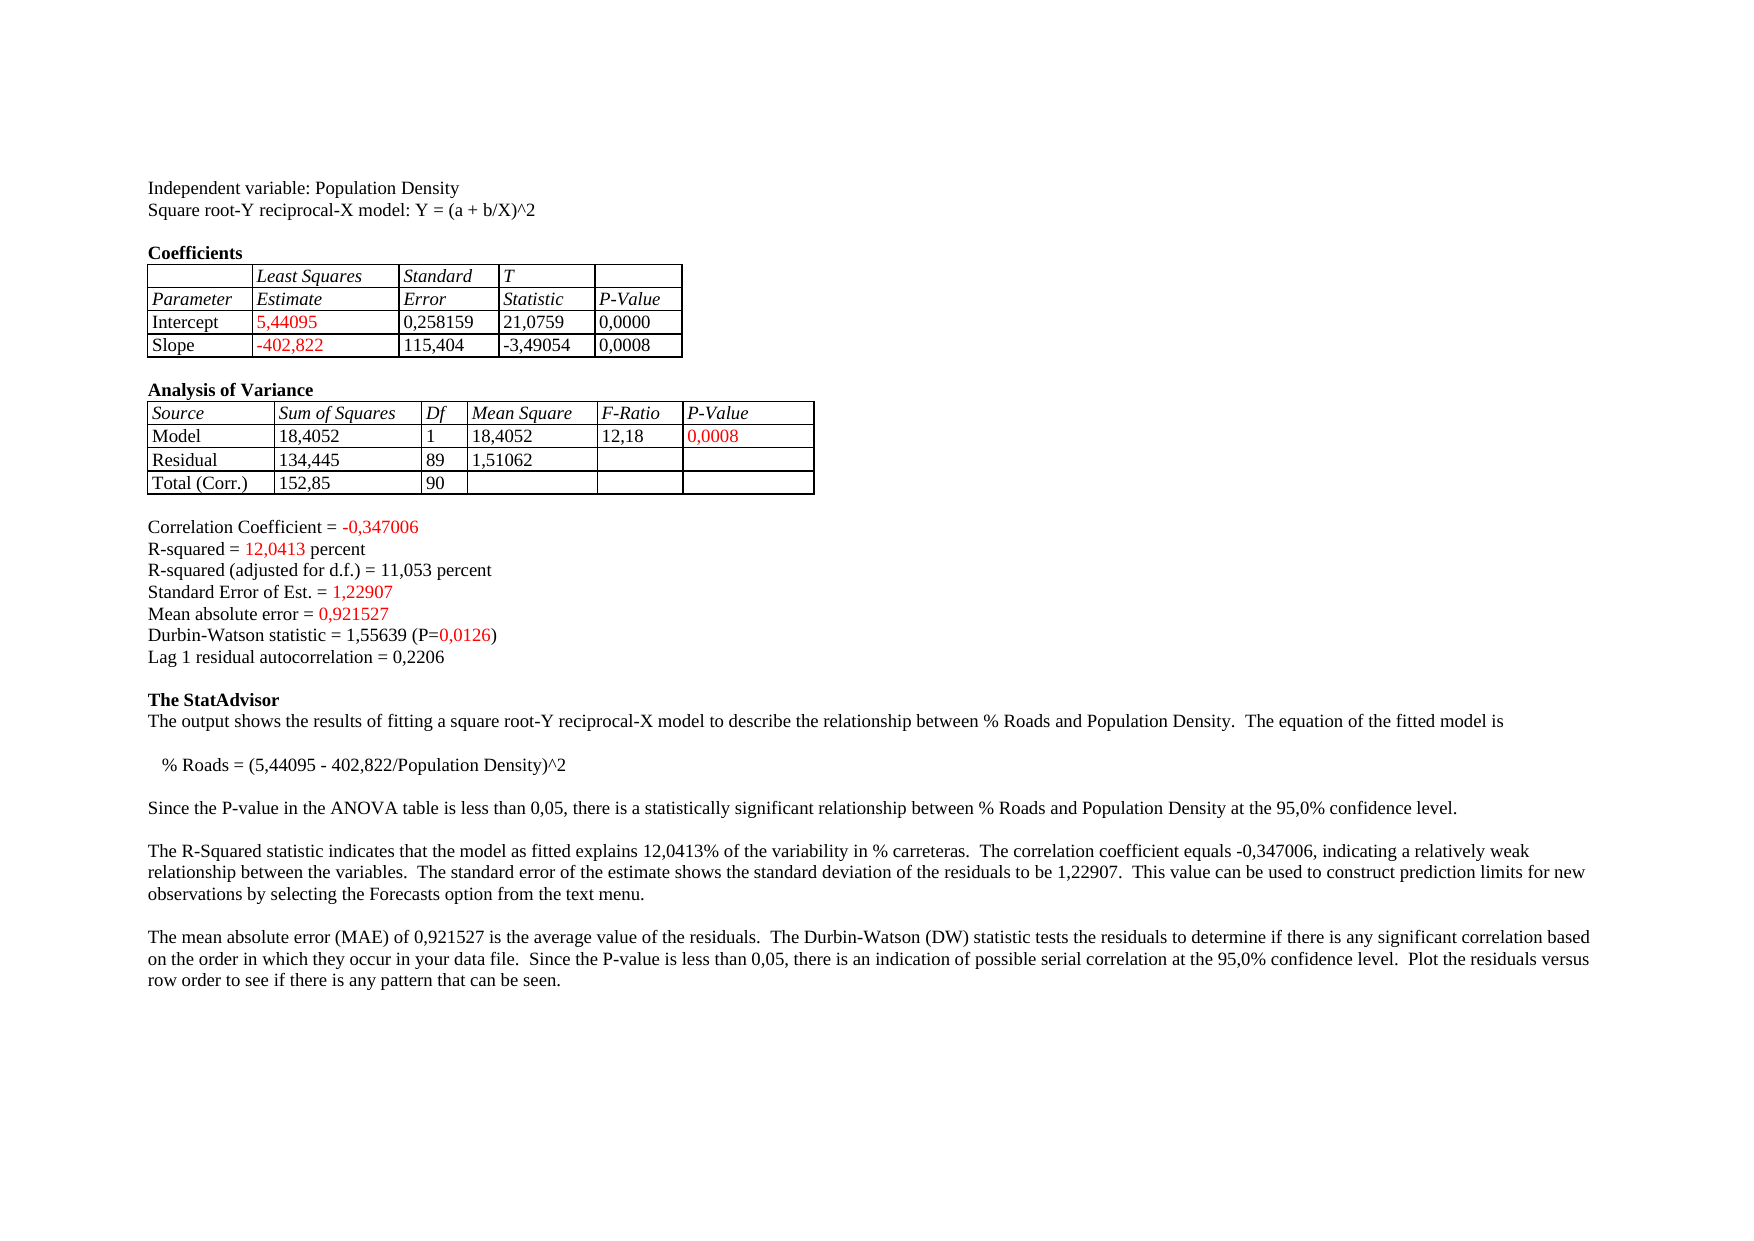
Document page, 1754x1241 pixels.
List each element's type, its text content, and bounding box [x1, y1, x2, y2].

table_cell 5,44095 [253, 311, 398, 333]
table_cell Estimate [253, 288, 398, 310]
table_cell P-Value [596, 288, 681, 310]
text Square root-Y reciprocal-X model: Y = (a + b/X)^2 [148, 199, 1606, 220]
table_cell [684, 448, 813, 470]
text The mean absolute error (MAE) of 0,921527 is the average value of the residuals. The Durbin-Watson (DW) statistic tests the residuals to determine if there is any significant correlation based on the order in which they occur in your data file. Since the P-value is less than 0,05, there is an indication of possible serial correlation at the 95,0% confidence level. Plot the residuals versus row order to see if there is any pattern that can be seen. [148, 926, 1606, 991]
table_cell 134,445 [275, 448, 421, 470]
table_cell 18,4052 [275, 425, 421, 447]
table_cell 1 [422, 425, 467, 447]
text Durbin-Watson statistic = 1,55639 (P=0,0126) [148, 624, 1606, 646]
table_cell Slope [148, 335, 252, 356]
table_header T [500, 265, 594, 287]
table_cell 90 [422, 472, 467, 493]
table_header Df [422, 402, 467, 424]
text The StatAdvisor [148, 689, 1606, 710]
text Since the P-value in the ANOVA table is less than 0,05, there is a statistically significant relationship between % Roads and Population Density at the 95,0% confidence level. [148, 797, 1606, 818]
table_cell 18,4052 [468, 425, 597, 447]
table_cell 0,0008 [684, 425, 813, 447]
text The output shows the results of fitting a square root-Y reciprocal-X model to describe the relationship between % Roads and Population Density. The equation of the fitted model is [148, 710, 1606, 732]
table_header F-Ratio [598, 402, 682, 424]
text % Roads = (5,44095 - 402,822/Population Density)^2 [148, 753, 1606, 775]
text R-squared (adjusted for d.f.) = 11,053 percent [148, 559, 1606, 581]
text R-squared = 12,0413 percent [148, 538, 1606, 559]
table_cell 89 [422, 448, 467, 470]
text Correlation Coefficient = -0,347006 [148, 516, 1606, 538]
table_cell Model [148, 425, 274, 447]
text Standard Error of Est. = 1,22907 [148, 581, 1606, 602]
table_cell [598, 472, 682, 493]
table_cell Residual [148, 448, 274, 470]
table_cell 21,0759 [500, 311, 594, 333]
table_header [596, 265, 681, 287]
table_header Standard [400, 265, 498, 287]
table_cell Intercept [148, 311, 252, 333]
table_header Sum of Squares [275, 402, 421, 424]
table_cell Parameter [148, 288, 252, 310]
text Analysis of Variance [148, 379, 1606, 401]
table_cell [598, 448, 682, 470]
table_cell Total (Corr.) [148, 472, 274, 493]
table_cell [684, 472, 813, 493]
text Mean absolute error = 0,921527 [148, 602, 1606, 624]
table_cell 115,404 [400, 335, 498, 356]
table_cell Error [400, 288, 498, 310]
table_header Mean Square [468, 402, 597, 424]
table_cell -3,49054 [500, 335, 594, 356]
table_cell 1,51062 [468, 448, 597, 470]
table_cell Statistic [500, 288, 594, 310]
table_header P-Value [684, 402, 813, 424]
table_cell 12,18 [598, 425, 682, 447]
text Coefficients [148, 242, 1606, 263]
table_cell 0,258159 [400, 311, 498, 333]
table_cell [468, 472, 597, 493]
table_header Least Squares [253, 265, 398, 287]
table_cell 0,0008 [596, 335, 681, 356]
text Lag 1 residual autocorrelation = 0,2206 [148, 646, 1606, 667]
table_cell 0,0000 [596, 311, 681, 333]
table_cell 152,85 [275, 472, 421, 493]
table_cell -402,822 [253, 335, 398, 356]
text Independent variable: Population Density [148, 177, 1606, 199]
text The R-Squared statistic indicates that the model as fitted explains 12,0413% of the variability in % carreteras. The correlation coefficient equals -0,347006, indicating a relatively weak relationship between the variables. The standard error of the estimate shows the standard deviation of the residuals to be 1,22907. This value can be used to construct prediction limits for new observations by selecting the Forecasts option from the text menu. [148, 840, 1606, 904]
table_header [148, 265, 252, 287]
table_header Source [148, 402, 274, 424]
